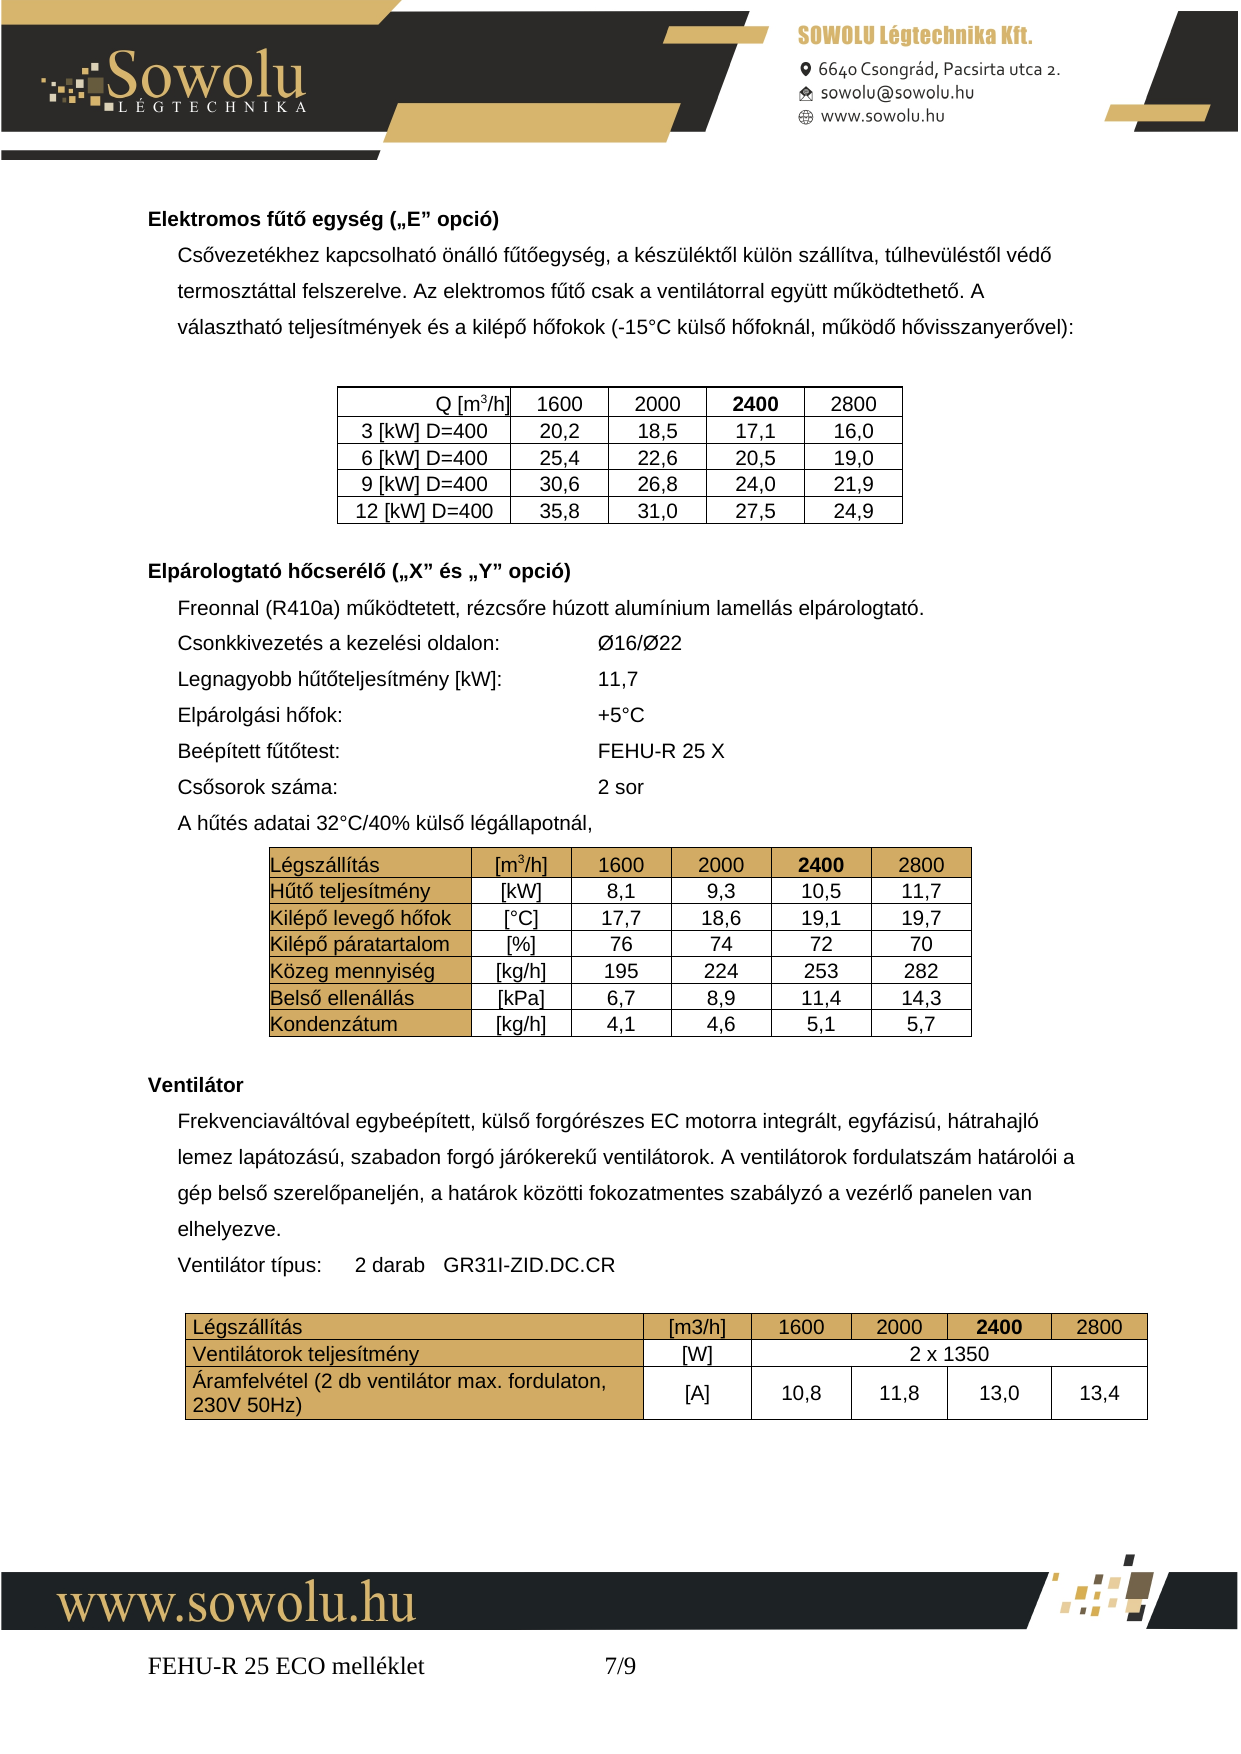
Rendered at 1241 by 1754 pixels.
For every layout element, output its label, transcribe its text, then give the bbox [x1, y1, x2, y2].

table_cell 195 [572, 957, 671, 983]
table_cell 12 [kW] D=400 [338, 497, 510, 522]
table_cell 6 [kW] D=400 [338, 444, 510, 469]
table_cell 31,0 [609, 497, 706, 522]
table_cell [kg/h] [472, 1010, 571, 1036]
table_cell 72 [772, 931, 871, 956]
table_cell 13,0 [948, 1367, 1051, 1419]
table_cell 76 [572, 931, 671, 956]
table_header 1600 [752, 1314, 851, 1339]
table_header 2000 [852, 1314, 947, 1339]
table_cell 13,4 [1052, 1367, 1147, 1419]
table_cell [°C] [472, 904, 571, 930]
table_cell 8,9 [672, 984, 771, 1009]
table_header 2400 [707, 388, 804, 416]
table_cell 10,5 [772, 878, 871, 903]
table_cell Ventilátorok teljesítmény [186, 1340, 643, 1366]
table_cell 4,1 [572, 1010, 671, 1036]
table_cell 21,9 [805, 470, 902, 496]
table_cell 8,1 [572, 878, 671, 903]
text Frekvenciaváltóval egybeépített, külső forgórészes EC motorra integrált, egyfázisú, hátrahajló lemez lapátozású, szabadon forgó járókerekű ventilátorok. A ventilátorok fordulatszám határolói a gép belső szerelőpaneljén, a határok közötti fokozatmentes szabályzó a vezérlő panelen van elhelyezve. [177, 1109, 1092, 1241]
table_header 2800 [805, 388, 902, 416]
table_cell 24,9 [805, 497, 902, 522]
table_cell Kilépő levegő hőfok [270, 904, 471, 930]
table_cell Hűtő teljesítmény [270, 878, 471, 903]
table_cell 16,0 [805, 417, 902, 443]
table_cell [kW] [472, 878, 571, 903]
table_cell 26,8 [609, 470, 706, 496]
table_cell Közeg mennyiség [270, 957, 471, 983]
table_cell 6,7 [572, 984, 671, 1009]
picture [0, 0, 1238, 159]
table_header Légszállítás [186, 1314, 643, 1339]
table_cell 18,5 [609, 417, 706, 443]
table_cell 282 [872, 957, 971, 983]
table_cell [A] [644, 1367, 751, 1419]
table_cell 18,6 [672, 904, 771, 930]
table_cell 30,6 [511, 470, 608, 496]
table_header 1600 [511, 388, 608, 416]
text Ventilátor típus: 2 darab GR31I-ZID.DC.CR [177, 1253, 1092, 1277]
table_header 2000 [672, 848, 771, 877]
table_cell [W] [644, 1340, 751, 1366]
table_cell 14,3 [872, 984, 971, 1009]
text Freonnal (R410a) működtetett, rézcsőre húzott alumínium lamellás elpárologtató. [177, 595, 1092, 619]
table_cell 224 [672, 957, 771, 983]
table_cell Kondenzátum [270, 1010, 471, 1036]
table_cell 11,4 [772, 984, 871, 1009]
table_cell 20,2 [511, 417, 608, 443]
text Elektromos fűtő egység („E” opció) [148, 207, 1092, 231]
table_header 2400 [772, 848, 871, 877]
picture [0, 1554, 1236, 1630]
text Elpárolgási hőfok: +5°C [177, 703, 1092, 727]
table_cell 9 [kW] D=400 [338, 470, 510, 496]
table_header [m3/h] [472, 848, 571, 877]
table_cell 19,7 [872, 904, 971, 930]
table_cell 10,8 [752, 1367, 851, 1419]
table_cell Kilépő páratartalom [270, 931, 471, 956]
table_header 2000 [609, 388, 706, 416]
table_cell 3 [kW] D=400 [338, 417, 510, 443]
table_cell Belső ellenállás [270, 984, 471, 1009]
table_cell 11,7 [872, 878, 971, 903]
text Csővezetékhez kapcsolható önálló fűtőegység, a készüléktől külön szállítva, túlhevüléstől védő termosztáttal felszerelve. Az elektromos fűtő csak a ventilátorral együtt működtethető. A választható teljesítmények és a kilépő hőfokok (-15°C külső hőfoknál, működő hővisszanyerővel): [177, 243, 1092, 338]
table_cell 22,6 [609, 444, 706, 469]
table_cell 11,8 [852, 1367, 947, 1419]
text Elpárologtató hőcserélő („X” és „Y” opció) [148, 559, 1092, 583]
table_cell Áramfelvétel (2 db ventilátor max. fordulaton, 230V 50Hz) [186, 1367, 643, 1419]
table_cell 70 [872, 931, 971, 956]
table_header Légszállítás [270, 848, 471, 877]
table_cell 24,0 [707, 470, 804, 496]
text Legnagyobb hűtőteljesítmény [kW]: 11,7 [177, 667, 1092, 691]
table_cell [%] [472, 931, 571, 956]
text A hűtés adatai 32°C/40% külső légállapotnál, [177, 811, 1092, 835]
table_header [m3/h] [644, 1314, 751, 1339]
table_cell 17,7 [572, 904, 671, 930]
table_cell 74 [672, 931, 771, 956]
table_header 2800 [1052, 1314, 1147, 1339]
table_header 2400 [948, 1314, 1051, 1339]
table_header 1600 [572, 848, 671, 877]
table_cell 19,1 [772, 904, 871, 930]
table_cell 253 [772, 957, 871, 983]
table_cell [kPa] [472, 984, 571, 1009]
table_cell 27,5 [707, 497, 804, 522]
table_cell 20,5 [707, 444, 804, 469]
table_cell 4,6 [672, 1010, 771, 1036]
table_cell [kg/h] [472, 957, 571, 983]
table_cell 17,1 [707, 417, 804, 443]
table_cell 2 x 1350 [752, 1340, 1147, 1366]
text Csonkkivezetés a kezelési oldalon: Ø16/Ø22 [177, 631, 1092, 655]
text Csősorok száma: 2 sor [177, 775, 1092, 799]
table_cell 5,1 [772, 1010, 871, 1036]
table_header 2800 [872, 848, 971, 877]
table_cell 25,4 [511, 444, 608, 469]
table_header Q [m3/h] [338, 388, 510, 416]
table_cell 19,0 [805, 444, 902, 469]
table_cell 35,8 [511, 497, 608, 522]
text Beépített fűtőtest: FEHU-R 25 X [177, 739, 1092, 763]
table_cell 9,3 [672, 878, 771, 903]
table_cell 5,7 [872, 1010, 971, 1036]
text Ventilátor [148, 1073, 1092, 1097]
